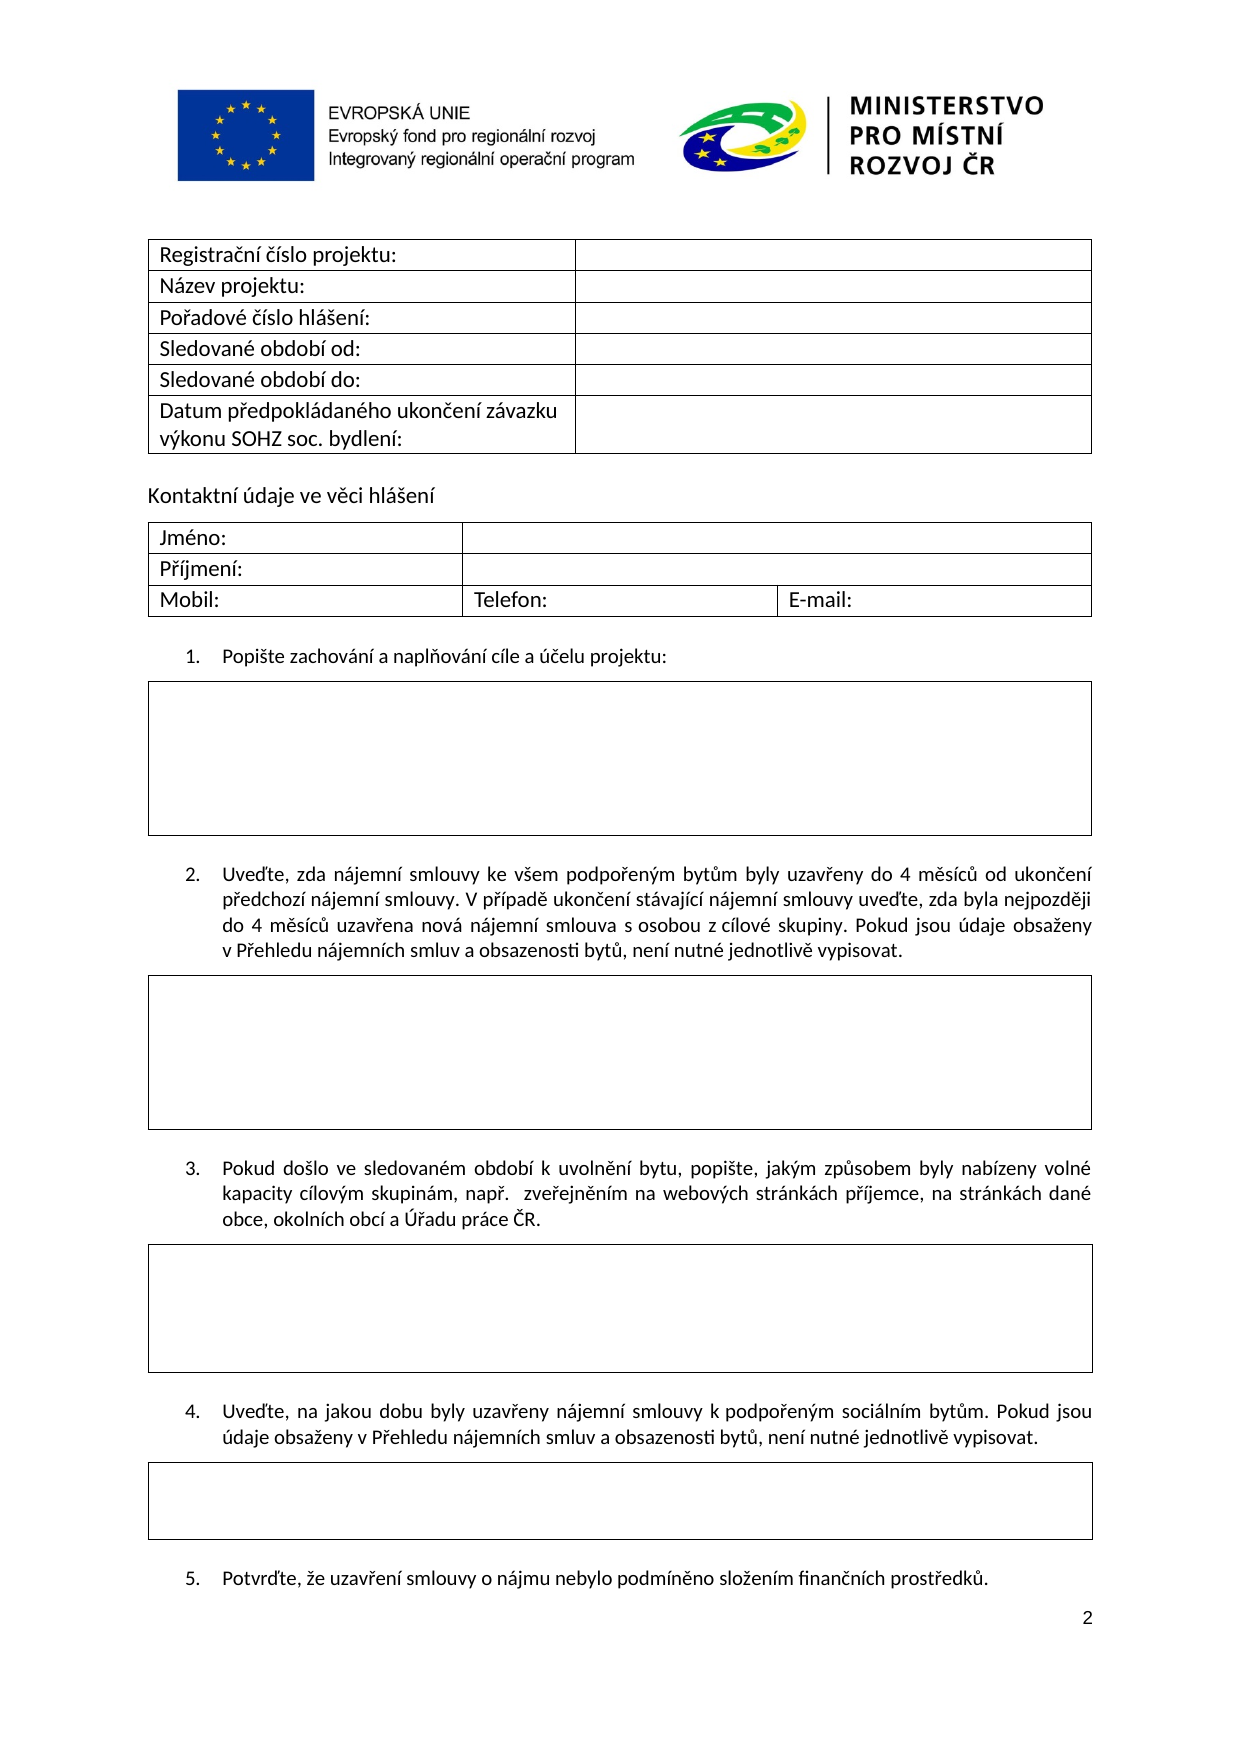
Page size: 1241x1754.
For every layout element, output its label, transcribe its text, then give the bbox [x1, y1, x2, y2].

list Uveďte, zda nájemní smlouvy ke všem podpořeným bytům byly uzavřeny do 4 měsíců od ukončení předchozí nájemní smlouvy. V případě ukončení stávající nájemní smlouvy uveďte, zda byla nejpozději do 4 měsíců uzavřena nová nájemní smlouva s osobou z cílové skupiny. Pokud jsou údaje obsaženy v Přehledu nájemních smluv a obsazenosti bytů, není nutné jednotlivě vypisovat. [185, 861, 1093, 963]
list Uveďte, na jakou dobu byly uzavřeny nájemní smlouvy k podpořeným sociálním bytům. Pokud jsou údaje obsaženy v Přehledu nájemních smluv a obsazenosti bytů, není nutné jednotlivě vypisovat. [185, 1398, 1093, 1449]
picture [147, 58, 1073, 211]
table_cell Název projektu: [149, 271, 575, 302]
table_cell [463, 554, 1091, 584]
table_cell [576, 334, 1091, 364]
table_cell [576, 396, 1091, 452]
table_cell [576, 303, 1091, 333]
table_cell [576, 271, 1091, 302]
table_cell Sledované období od: [149, 334, 575, 364]
list Pokud došlo ve sledovaném období k uvolnění bytu, popište, jakým způsobem byly nabízeny volné kapacity cílovým skupinám, např. zveřejněním na webových stránkách příjemce, na stránkách dané obce, okolních obcí a Úřadu práce ČR. [185, 1155, 1093, 1231]
table_cell [576, 365, 1091, 395]
table_header [576, 240, 1091, 270]
table_header [149, 976, 1091, 1129]
text Kontaktní údaje ve věci hlášení [148, 481, 1093, 509]
table_header [149, 682, 1091, 834]
table_cell Příjmení: [149, 554, 462, 584]
table_cell Pořadové číslo hlášení: [149, 303, 575, 333]
table_cell E-mail: [778, 586, 1091, 616]
table_cell Sledované období do: [149, 365, 575, 395]
table_header [149, 1245, 1092, 1372]
table_cell Mobil: [149, 586, 462, 616]
table_cell Datum předpokládaného ukončení závazku výkonu SOHZ soc. bydlení: [149, 396, 575, 452]
list Popište zachování a naplňování cíle a účelu projektu: [185, 643, 1093, 668]
table_header [463, 523, 1091, 553]
table_header [149, 1463, 1092, 1539]
list Potvrďte, že uzavření smlouvy o nájmu nebylo podmíněno složením finančních prostředků. [185, 1566, 1093, 1591]
table_cell Telefon: [463, 586, 777, 616]
table_header Jméno: [149, 523, 462, 553]
table_header Registrační číslo projektu: [149, 240, 575, 270]
